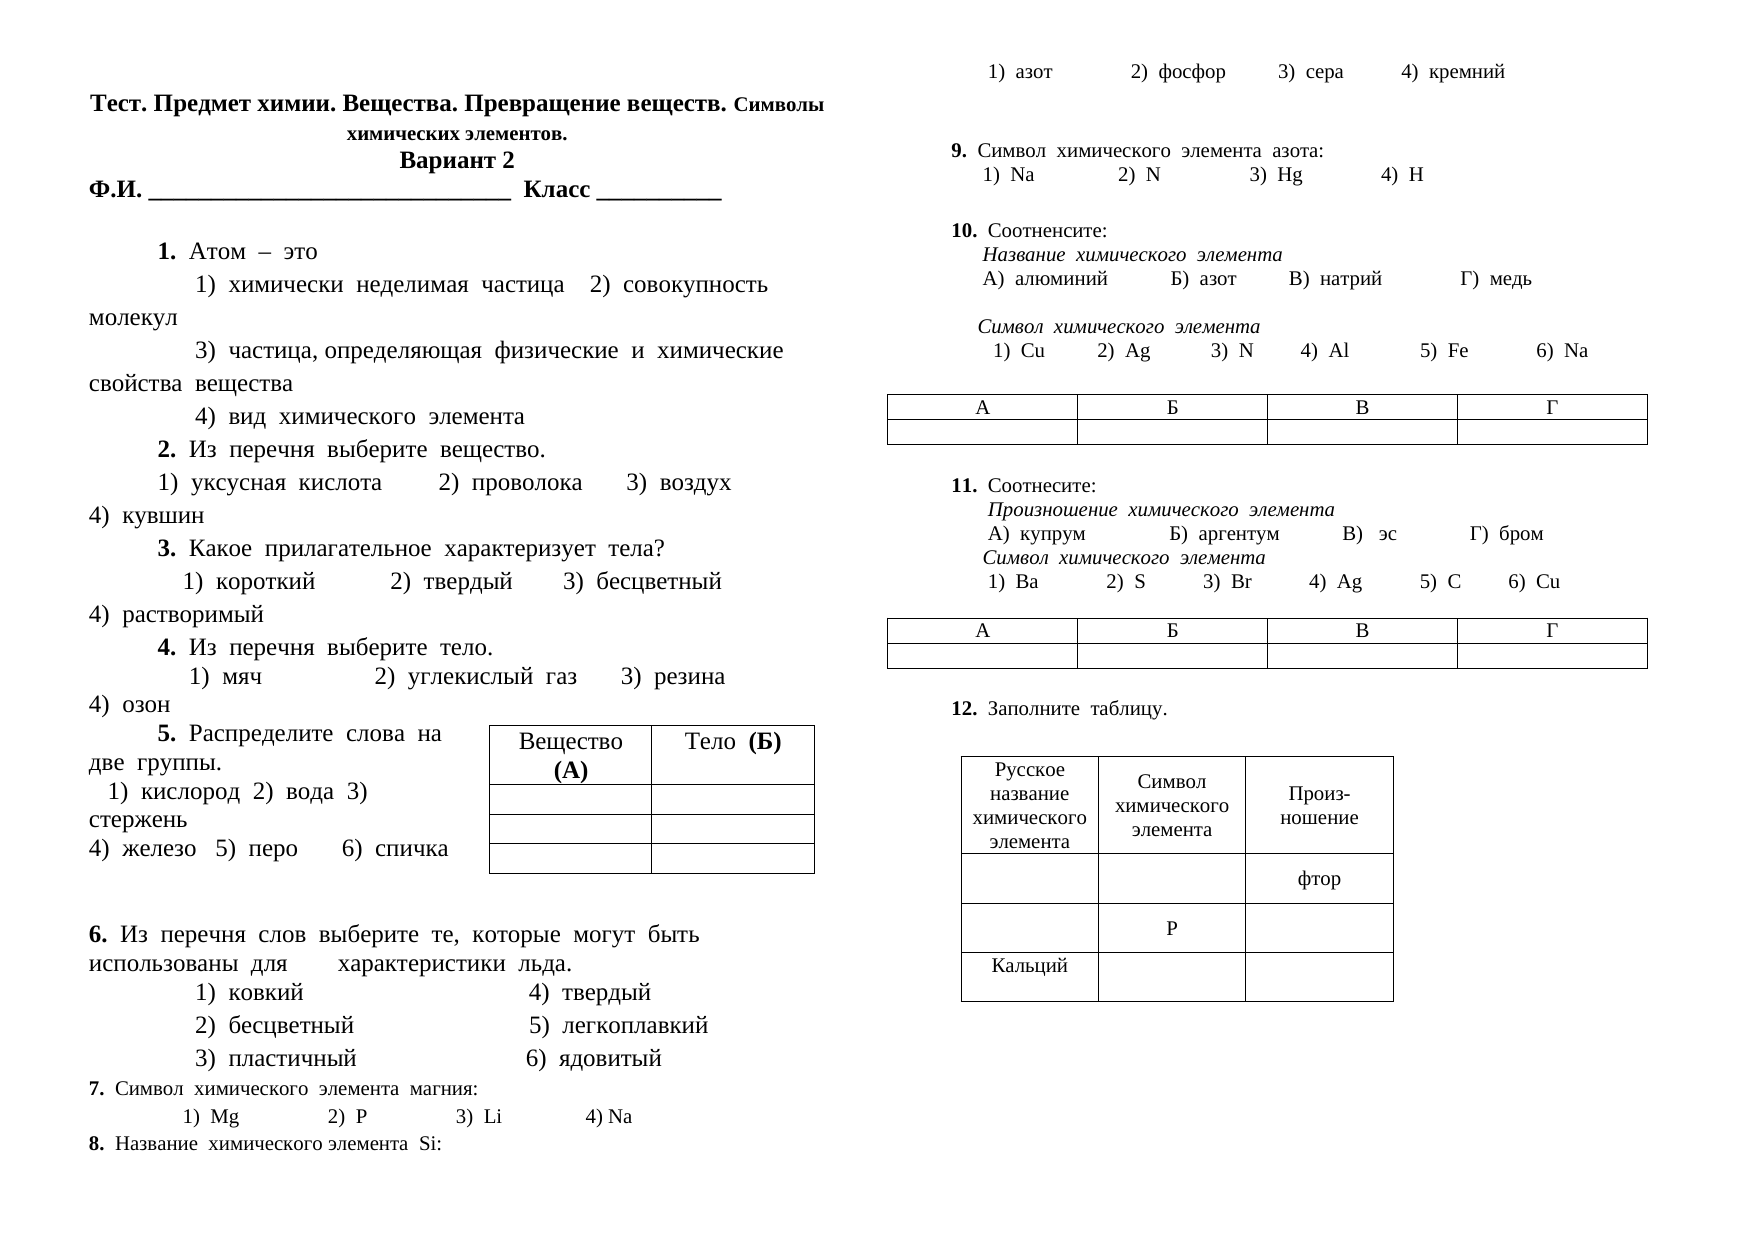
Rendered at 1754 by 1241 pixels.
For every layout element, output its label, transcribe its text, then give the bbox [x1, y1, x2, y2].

text 3) частица, определяющая физические и химические свойства вещества [89, 335, 825, 397]
table_cell [490, 815, 651, 843]
table_cell [1078, 644, 1267, 668]
text 1) короткий 2) твердый 3) бесцветный 4) растворимый [89, 566, 825, 628]
table_cell Кальций [962, 953, 1098, 1001]
text 2. Из перечня выберите вещество. [89, 434, 825, 463]
table_cell [652, 785, 814, 813]
text 1) уксусная кислота 2) проволока 3) воздух 4) кувшин [89, 467, 825, 529]
text Тест. Предмет химии. Вещества. Превращение веществ. Символы химических элементов. [89, 88, 825, 145]
table_cell [1268, 420, 1457, 444]
table_cell [1246, 953, 1393, 1001]
text 1) мяч 2) углекислый газ 3) резина 4) озон [89, 661, 825, 718]
table_cell [888, 420, 1077, 444]
table_cell [962, 854, 1098, 902]
text 1) Cu 2) Ag 3) N 4) Al 5) Fe 6) Na [899, 338, 1636, 362]
table_cell [1246, 904, 1393, 952]
table_cell [652, 815, 814, 843]
table_cell [652, 844, 814, 873]
text 10. Соотненсите: [899, 218, 1636, 242]
text 1) кислород 2) вода 3) стержень 4) железо 5) перо 6) спичка [89, 776, 489, 862]
text Вариант 2 [89, 145, 825, 174]
table_header В [1268, 619, 1457, 642]
text 1. Атом – это [89, 236, 825, 264]
text 1) химически неделимая частица 2) совокупность молекул [89, 269, 825, 331]
table_cell фтор [1246, 854, 1393, 902]
table_header А [888, 395, 1077, 419]
text 7. Символ химического элемента магния: [89, 1076, 825, 1100]
text 8. Название химического элемента Si: [89, 1131, 825, 1155]
table_cell [1458, 420, 1647, 444]
table_header Г [1458, 395, 1647, 419]
table_header Б [1078, 395, 1267, 419]
table_header Вещество (А) [490, 726, 651, 784]
table_cell [888, 644, 1077, 668]
text 1) ковкий 4) твердый [89, 977, 825, 1006]
table_header Г [1458, 619, 1647, 642]
text 6. Из перечня слов выберите те, которые могут быть использованы для характеристики льда. [89, 919, 825, 977]
text А) купрум Б) аргентум В) эс Г) бром [899, 521, 1636, 545]
text Название химического элемента [899, 242, 1636, 266]
table_header Произ- ношение [1246, 757, 1393, 853]
text 4. Из перечня выберите тело. [89, 632, 825, 661]
text А) алюминий Б) азот В) натрий Г) медь [899, 266, 1636, 290]
table_cell [1099, 854, 1245, 902]
table_header В [1268, 395, 1457, 419]
text 1) Ba 2) S 3) Br 4) Ag 5) C 6) Cu [899, 569, 1636, 593]
table_cell [1099, 953, 1245, 1001]
text 11. Соотнесите: [899, 473, 1636, 497]
text 12. Заполните таблицу. [899, 696, 1636, 720]
text 4) вид химического элемента [89, 401, 825, 430]
text 1) Na 2) N 3) Hg 4) H [899, 162, 1636, 186]
text 3. Какое прилагательное характеризует тела? [89, 533, 825, 562]
text 1) Mg 2) P 3) Li 4) Na [89, 1104, 825, 1128]
table_cell Р [1099, 904, 1245, 952]
table_cell [962, 904, 1098, 952]
text Символ химического элемента [899, 545, 1636, 569]
text 5. Распределите слова на две группы. [89, 718, 825, 776]
text Произношение химического элемента [899, 497, 1636, 521]
table_header Символ химического элемента [1099, 757, 1245, 853]
text 2) бесцветный 5) легкоплавкий [89, 1010, 825, 1039]
text Ф.И. _____________________________ Класс __________ [89, 174, 825, 203]
text 3) пластичный 6) ядовитый [89, 1043, 825, 1072]
table_cell [1458, 644, 1647, 668]
table_header А [888, 619, 1077, 642]
table_cell [1078, 420, 1267, 444]
table_header Русское название химического элемента [962, 757, 1098, 853]
text 9. Символ химического элемента азота: [899, 138, 1636, 162]
table_cell [490, 785, 651, 813]
table_cell [1268, 644, 1457, 668]
table_header Б [1078, 619, 1267, 642]
text 1) азот 2) фосфор 3) сера 4) кремний [899, 59, 1636, 83]
text Символ химического элемента [899, 314, 1636, 338]
table_cell [490, 844, 651, 873]
table_header Тело (Б) [652, 726, 814, 784]
